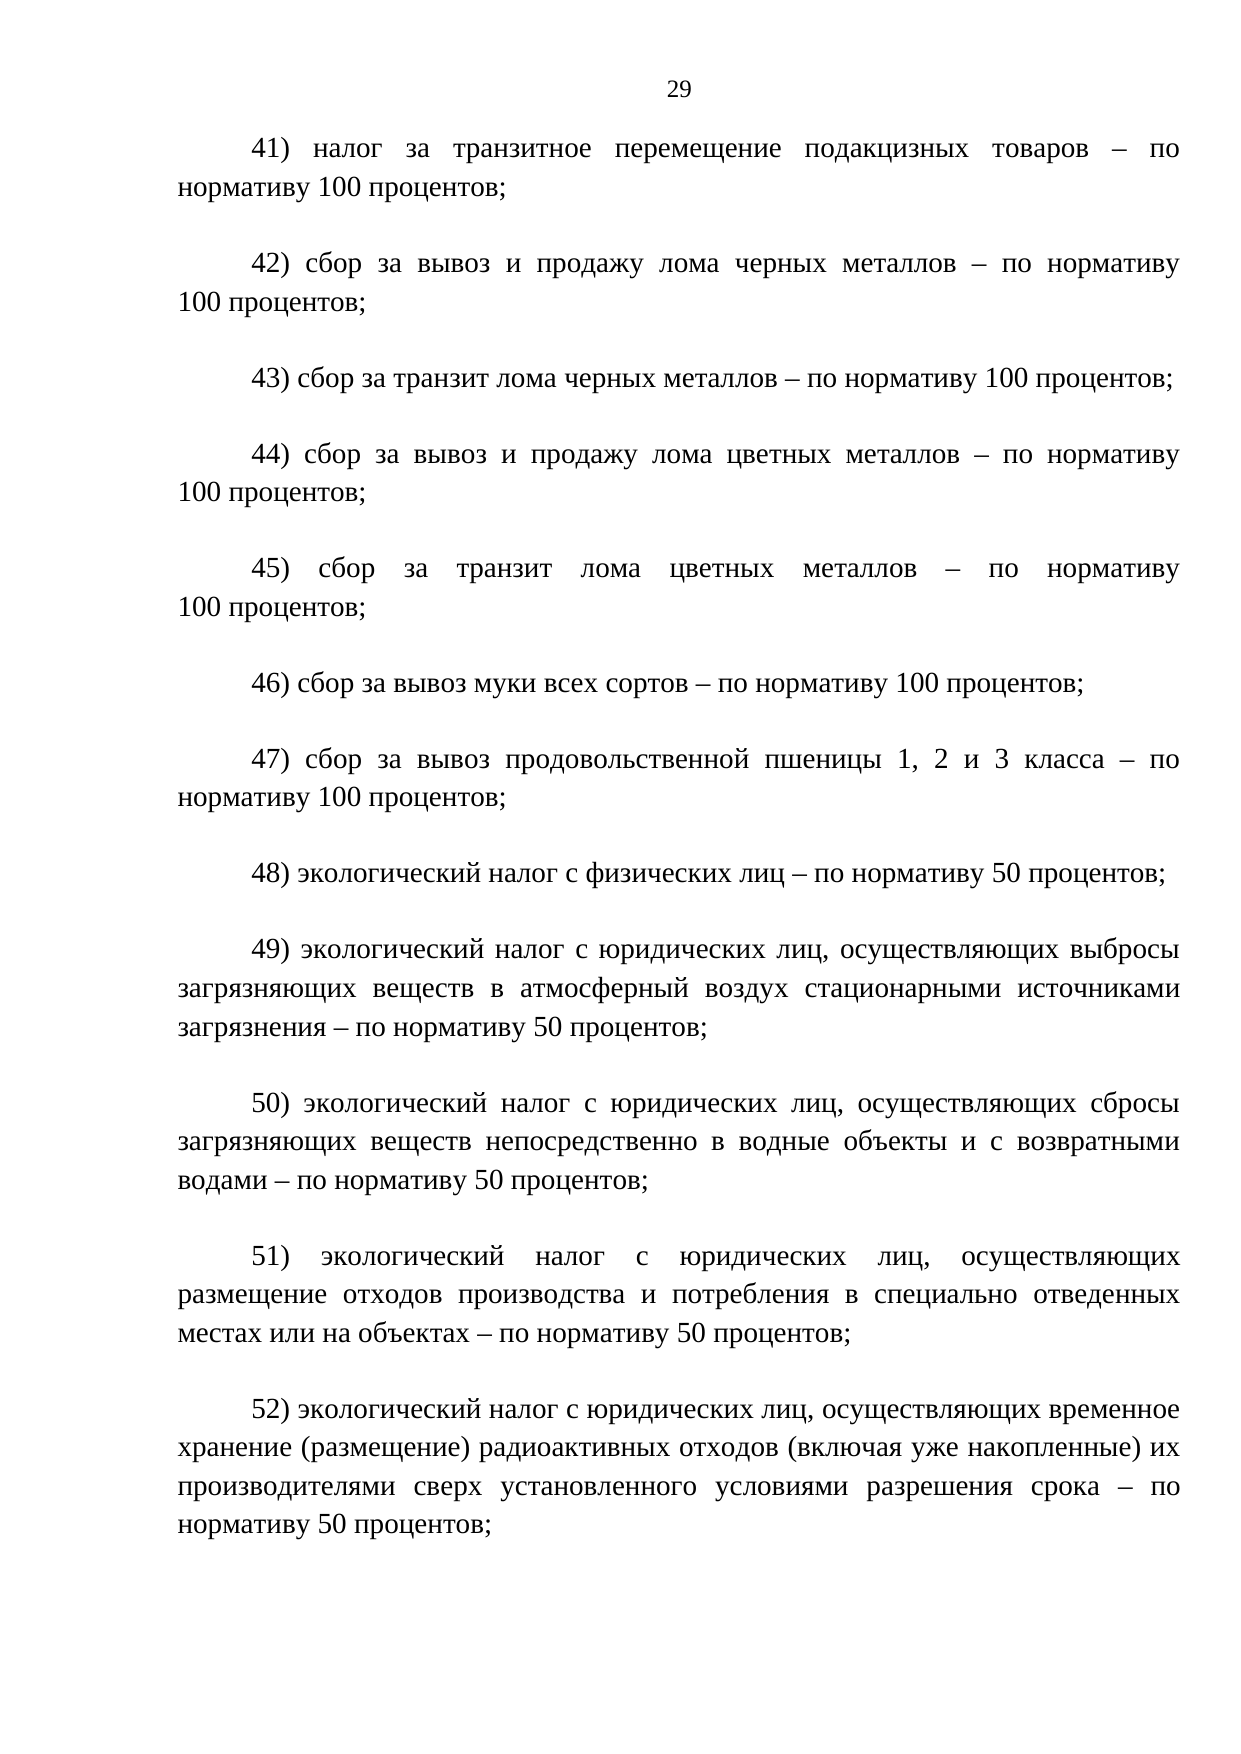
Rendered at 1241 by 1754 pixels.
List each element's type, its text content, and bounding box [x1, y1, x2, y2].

text 42) сбор за вывоз и продажу лома черных металлов – по нормативу 100 процентов; [177, 245, 1181, 317]
text 45) сбор за транзит лома цветных металлов – по нормативу 100 процентов; [177, 550, 1181, 622]
text 43) сбор за транзит лома черных металлов – по нормативу 100 процентов; [177, 360, 1181, 393]
text 44) сбор за вывоз и продажу лома цветных металлов – по нормативу 100 процентов; [177, 436, 1181, 508]
text 41) налог за транзитное перемещение подакцизных товаров – по нормативу 100 процентов; [177, 131, 1181, 203]
text 48) экологический налог с физических лиц – по нормативу 50 процентов; [177, 856, 1181, 889]
text 51) экологический налог с юридических лиц, осуществляющих размещение отходов производства и потребления в специально отведенных местах или на объектах – по нормативу 50 процентов; [177, 1238, 1181, 1348]
text 50) экологический налог с юридических лиц, осуществляющих сбросы загрязняющих веществ непосредственно в водные объекты и с возвратными водами – по нормативу 50 процентов; [177, 1085, 1181, 1195]
text 49) экологический налог с юридических лиц, осуществляющих выбросы загрязняющих веществ в атмосферный воздух стационарными источниками загрязнения – по нормативу 50 процентов; [177, 932, 1181, 1042]
text 52) экологический налог с юридических лиц, осуществляющих временное хранение (размещение) радиоактивных отходов (включая уже накопленные) их производителями сверх установленного условиями разрешения срока – по нормативу 50 процентов; [177, 1391, 1181, 1540]
text 46) сбор за вывоз муки всех сортов – по нормативу 100 процентов; [177, 665, 1181, 698]
text 47) сбор за вывоз продовольственной пшеницы 1, 2 и 3 класса – по нормативу 100 процентов; [177, 741, 1181, 813]
